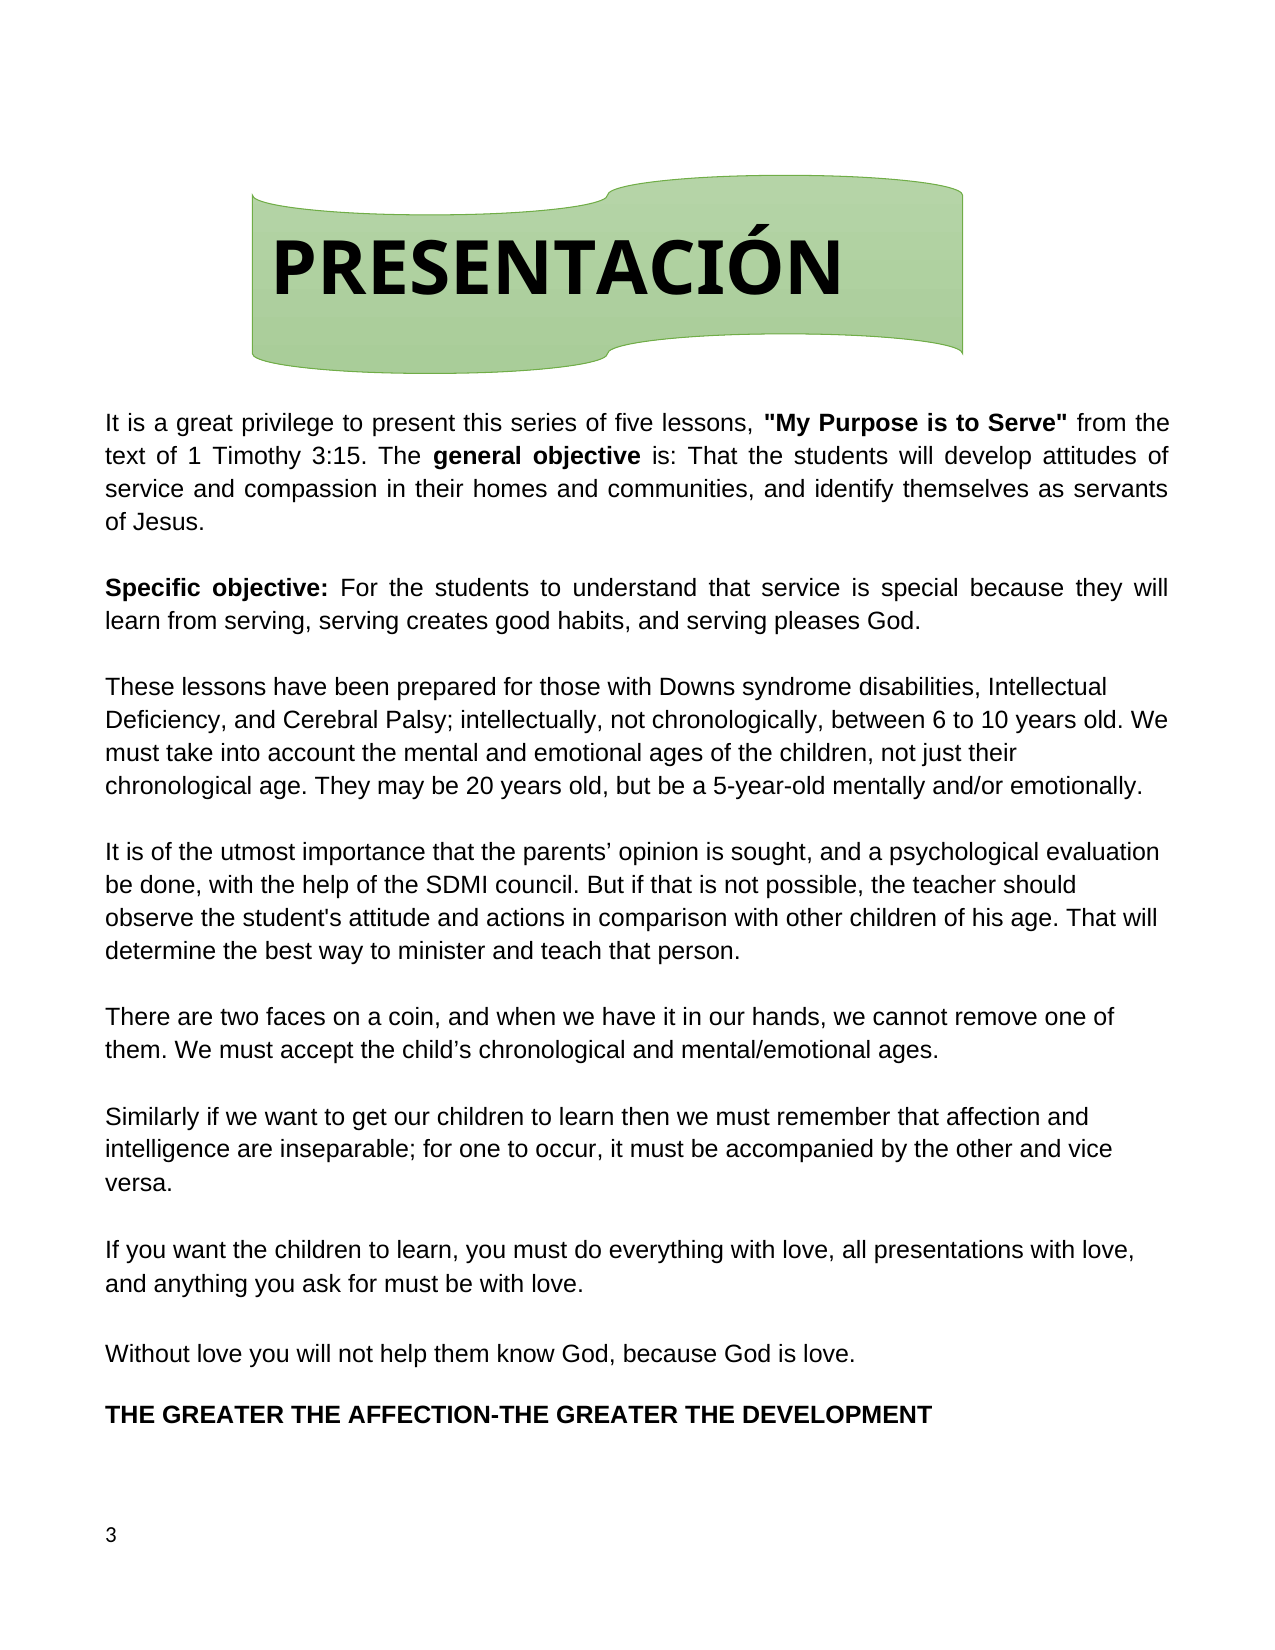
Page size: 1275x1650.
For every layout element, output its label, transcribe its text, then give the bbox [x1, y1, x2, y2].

text Similarly if we want to get our children to learn then we must remember that affection and intelligence are inseparable; for one to occur, it must be accompanied by the other and vice versa. [105, 1101, 1170, 1196]
text Specific objective: For the students to understand that service is special because they will learn from serving, serving creates good habits, and serving pleases God. [105, 573, 1170, 635]
text These lessons have been prepared for those with Downs syndrome disabilities, Intellectual Deficiency, and Cerebral Palsy; intellectually, not chronologically, between 6 to 10 years old. We must take into account the mental and emotional ages of the children, not just their chronological age. They may be 20 years old, but be a 5-year-old mentally and/or emotionally. [105, 672, 1170, 800]
text It is a great privilege to present this series of five lessons, "My Purpose is to Serve" from the text of 1 Timothy 3:15. The general objective is: That the students will develop attitudes of service and compassion in their homes and communities, and identify themselves as servants of Jesus. [105, 408, 1170, 536]
text If you want the children to learn, you must do everything with love, all presentations with love, and anything you ask for must be with love. [105, 1236, 1170, 1297]
text Without love you will not help them know God, because God is love. [105, 1338, 1170, 1367]
text It is of the utmost importance that the parents’ opinion is sought, and a psychological evaluation be done, with the help of the SDMI council. But if that is not possible, the teacher should observe the student's attitude and actions in comparison with other children of his age. That will determine the best way to minister and teach that person. [105, 837, 1170, 965]
text THE GREATER THE AFFECTION-THE GREATER THE DEVELOPMENT [105, 1400, 1170, 1429]
text There are two faces on a coin, and when we have it in our hands, we cannot remove one of them. We must accept the child’s chronological and mental/emotional ages. [105, 1002, 1170, 1064]
